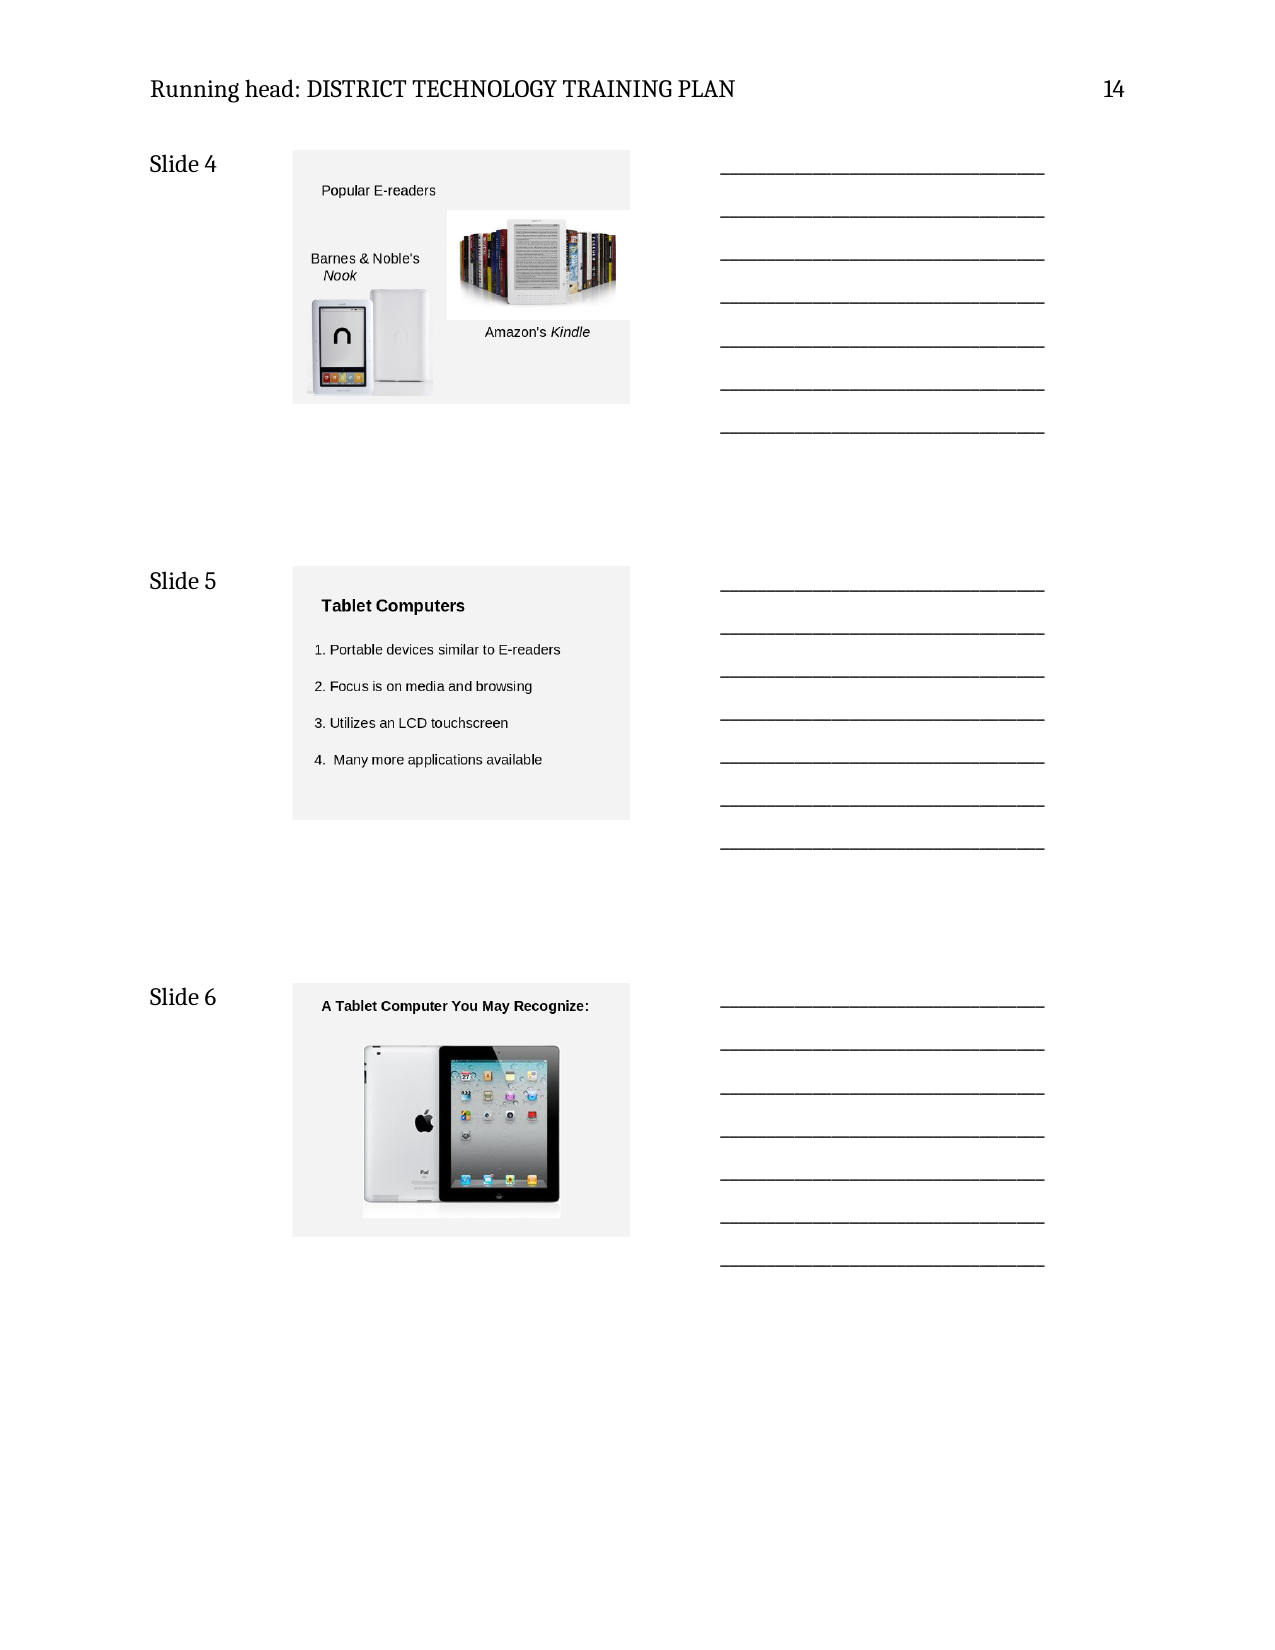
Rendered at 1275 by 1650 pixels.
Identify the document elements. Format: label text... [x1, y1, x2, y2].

table_cell [281, 983, 709, 1400]
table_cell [709, 150, 1178, 567]
table_cell Slide 6 [139, 983, 281, 1400]
table_cell [281, 150, 709, 567]
table_cell Slide 4 [139, 150, 281, 567]
table_cell [281, 567, 709, 983]
table_cell Slide 5 [139, 567, 281, 983]
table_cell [709, 983, 1178, 1400]
